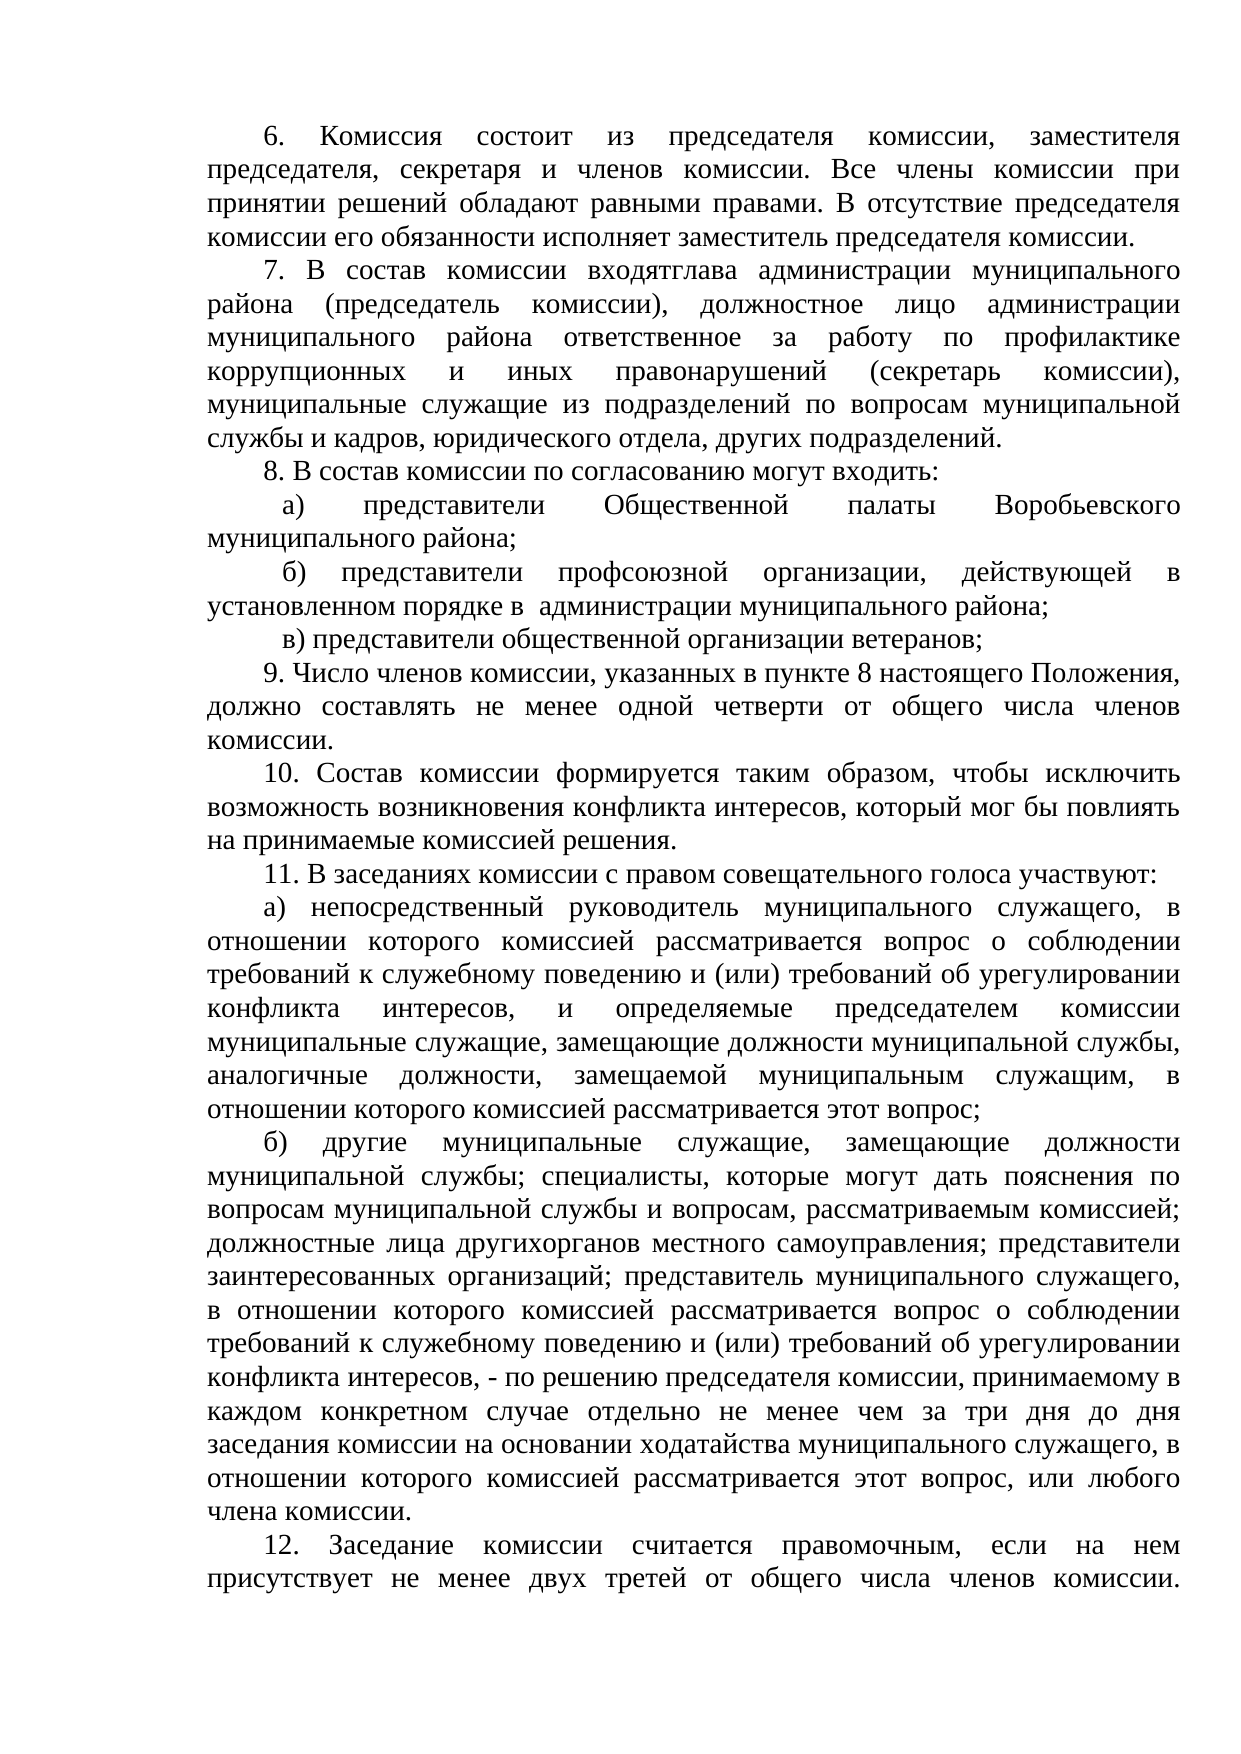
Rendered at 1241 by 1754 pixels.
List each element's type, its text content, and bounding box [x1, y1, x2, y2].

text а) представители Общественной палаты Воробьевского муниципального района; [207, 487, 1181, 554]
text в) представители общественной организации ветеранов; [207, 621, 1181, 655]
text б) представители профсоюзной организации, действующей в установленном порядке в администрации муниципального района; [207, 554, 1181, 621]
text 6. Комиссия состоит из председателя комиссии, заместителя председателя, секретаря и членов комиссии. Все члены комиссии при принятии решений обладают равными правами. В отсутствие председателя комиссии его обязанности исполняет заместитель председателя комиссии. [207, 118, 1181, 252]
text 11. В заседаниях комиссии с правом совещательного голоса участвуют: [207, 856, 1181, 889]
text 10. Состав комиссии формируется таким образом, чтобы исключить возможность возникновения конфликта интересов, который мог бы повлиять на принимаемые комиссией решения. [207, 755, 1181, 856]
text б) другие муниципальные служащие, замещающие должности муниципальной службы; специалисты, которые могут дать пояснения по вопросам муниципальной службы и вопросам, рассматриваемым комиссией; должностные лица другихорганов местного самоуправления; представители заинтересованных организаций; представитель муниципального служащего, в отношении которого комиссией рассматривается вопрос о соблюдении требований к служебному поведению и (или) требований об урегулировании конфликта интересов, - по решению председателя комиссии, принимаемому в каждом конкретном случае отдельно не менее чем за три дня до дня заседания комиссии на основании ходатайства муниципального служащего, в отношении которого комиссией рассматривается этот вопрос, или любого члена комиссии. [207, 1124, 1181, 1527]
text 7. В состав комиссии входятглава администрации муниципального района (председатель комиссии), должностное лицо администрации муниципального района ответственное за работу по профилактике коррупционных и иных правонарушений (секретарь комиссии), муниципальные служащие из подразделений по вопросам муниципальной службы и кадров, юридического отдела, других подразделений. [207, 252, 1181, 453]
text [207, 1527, 1181, 1594]
text 8. В состав комиссии по согласованию могут входить: [207, 453, 1181, 487]
text а) непосредственный руководитель муниципального служащего, в отношении которого комиссией рассматривается вопрос о соблюдении требований к служебному поведению и (или) требований об урегулировании конфликта интересов, и определяемые председателем комиссии муниципальные служащие, замещающие должности муниципальной службы, аналогичные должности, замещаемой муниципальным служащим, в отношении которого комиссией рассматривается этот вопрос; [207, 889, 1181, 1124]
text 9. Число членов комиссии, указанных в пункте 8 настоящего Положения, должно составлять не менее одной четверти от общего числа членов комиссии. [207, 655, 1181, 755]
